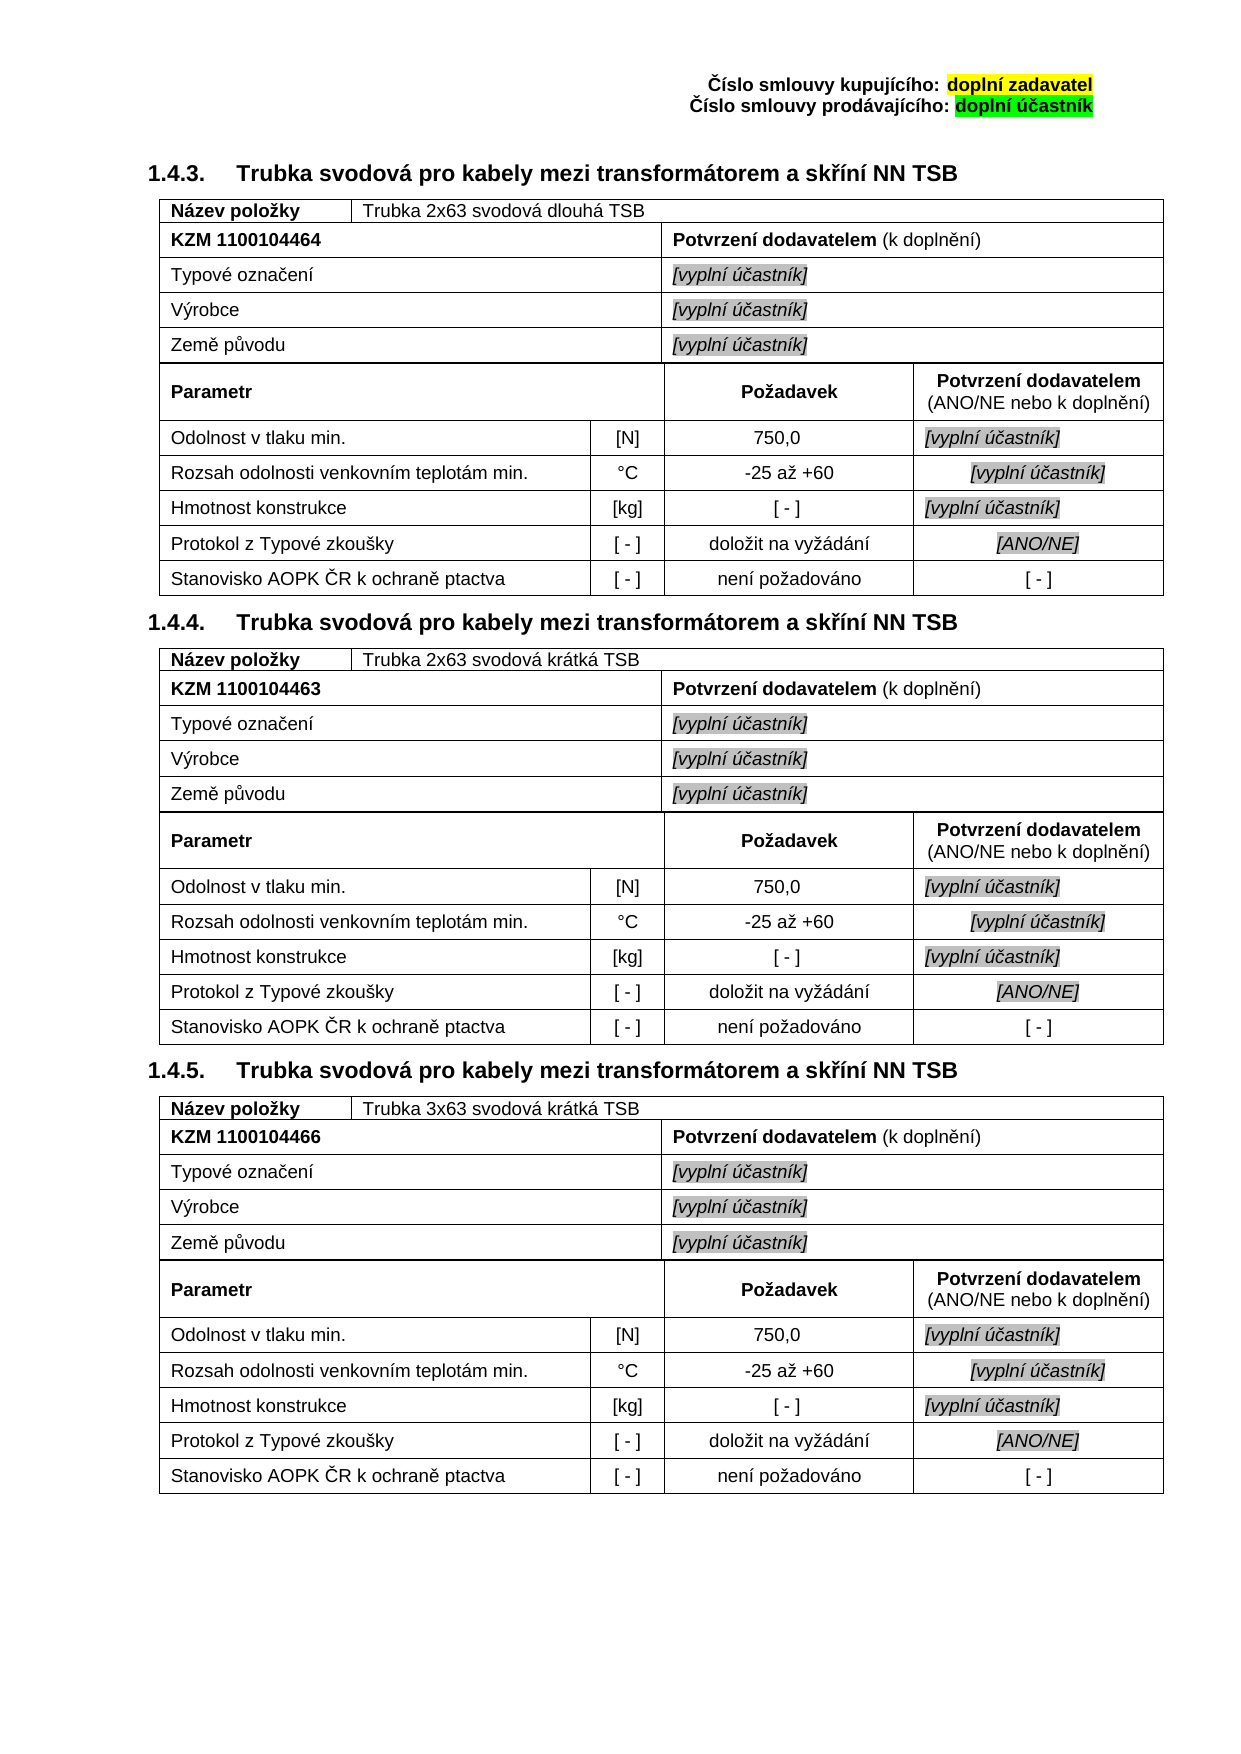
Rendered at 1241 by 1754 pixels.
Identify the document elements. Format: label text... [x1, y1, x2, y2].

table_cell Země původu [160, 328, 661, 362]
table_cell [ - ] [591, 1010, 664, 1044]
table_cell [vyplní účastník] [662, 258, 1163, 292]
table_cell není požadováno [665, 561, 913, 595]
table_cell [vyplní účastník] [914, 869, 1163, 903]
table_header Požadavek [665, 1261, 913, 1317]
table_cell není požadováno [665, 1010, 913, 1044]
table_cell [vyplní účastník] [914, 421, 1163, 455]
table_cell [vyplní účastník] [914, 905, 1163, 938]
table_header [591, 813, 664, 868]
table_cell Stanovisko AOPK ČR k ochraně ptactva [160, 561, 590, 595]
table_cell 750,0 [665, 869, 913, 903]
list Trubka svodová pro kabely mezi transformátorem a skříní NN TSB [148, 1057, 1093, 1084]
table_cell [vyplní účastník] [914, 456, 1163, 490]
table_cell Rozsah odolnosti venkovním teplotám min. [160, 905, 590, 938]
table_cell KZM 1100104464 [160, 223, 661, 257]
table_cell doložit na vyžádání [665, 975, 913, 1009]
table_cell Výrobce [160, 1190, 661, 1224]
table_cell [vyplní účastník] [662, 1225, 1163, 1259]
list Trubka svodová pro kabely mezi transformátorem a skříní NN TSB [148, 609, 1093, 635]
table_cell [kg] [591, 1388, 664, 1422]
table_cell [vyplní účastník] [914, 1388, 1163, 1422]
table_cell [vyplní účastník] [914, 1353, 1163, 1387]
table_header Parametr [160, 364, 591, 420]
table_cell [ - ] [665, 491, 913, 525]
table_cell [kg] [591, 491, 664, 525]
table_cell [vyplní účastník] [662, 777, 1163, 811]
table_header [591, 1261, 664, 1317]
table_cell °C [591, 1353, 664, 1387]
table_cell 750,0 [665, 421, 913, 455]
table_cell [ANO/NE] [914, 975, 1163, 1009]
table_cell KZM 1100104463 [160, 671, 661, 705]
table_cell [vyplní účastník] [662, 1190, 1163, 1224]
table_cell Typové označení [160, 258, 661, 292]
table_header Trubka 2x63 svodová krátká TSB [352, 649, 1163, 670]
table_header Název položky [160, 1097, 351, 1119]
table_cell [ - ] [914, 561, 1163, 595]
table_cell doložit na vyžádání [665, 526, 913, 560]
table_cell [ - ] [914, 1010, 1163, 1044]
table_cell [vyplní účastník] [662, 1155, 1163, 1189]
table_cell Hmotnost konstrukce [160, 1388, 590, 1422]
table_cell Protokol z Typové zkoušky [160, 975, 590, 1009]
table_cell [ - ] [591, 526, 664, 560]
table_cell [ANO/NE] [914, 526, 1163, 560]
table_cell [ANO/NE] [914, 1423, 1163, 1457]
table_header Trubka 3x63 svodová krátká TSB [352, 1097, 1163, 1119]
table_cell Potvrzení dodavatelem (k doplnění) [662, 671, 1163, 705]
table_cell Rozsah odolnosti venkovním teplotám min. [160, 1353, 590, 1387]
table_cell [vyplní účastník] [662, 741, 1163, 776]
table_cell KZM 1100104466 [160, 1120, 661, 1154]
table_cell [vyplní účastník] [914, 940, 1163, 974]
table_cell Protokol z Typové zkoušky [160, 1423, 590, 1457]
table_header Parametr [160, 813, 591, 868]
table_cell 750,0 [665, 1318, 913, 1352]
table_cell Odolnost v tlaku min. [160, 869, 590, 903]
table_cell Hmotnost konstrukce [160, 491, 590, 525]
table_cell [ - ] [665, 940, 913, 974]
table_cell Výrobce [160, 741, 661, 776]
table_cell [ - ] [591, 975, 664, 1009]
table_cell Typové označení [160, 706, 661, 740]
table_cell Odolnost v tlaku min. [160, 421, 590, 455]
table_cell [N] [591, 869, 664, 903]
table_cell Výrobce [160, 293, 661, 327]
table_header Potvrzení dodavatelem (ANO/NE nebo k doplnění) [914, 1261, 1163, 1317]
table_cell Stanovisko AOPK ČR k ochraně ptactva [160, 1010, 590, 1044]
table_cell [vyplní účastník] [914, 491, 1163, 525]
table_cell není požadováno [665, 1459, 913, 1492]
table_cell [ - ] [591, 561, 664, 595]
table_header Požadavek [665, 364, 913, 420]
table_cell Hmotnost konstrukce [160, 940, 590, 974]
table_header [591, 364, 664, 420]
table_cell -25 až +60 [665, 905, 913, 938]
table_cell Typové označení [160, 1155, 661, 1189]
table_cell [vyplní účastník] [662, 293, 1163, 327]
table_cell Země původu [160, 1225, 661, 1259]
table_cell doložit na vyžádání [665, 1423, 913, 1457]
table_cell [kg] [591, 940, 664, 974]
list Trubka svodová pro kabely mezi transformátorem a skříní NN TSB [148, 160, 1093, 186]
table_cell [vyplní účastník] [662, 328, 1163, 362]
table_cell [N] [591, 421, 664, 455]
table_cell Odolnost v tlaku min. [160, 1318, 590, 1352]
table_header Název položky [160, 200, 351, 222]
table_cell [ - ] [591, 1423, 664, 1457]
table_cell [vyplní účastník] [914, 1318, 1163, 1352]
table_cell Stanovisko AOPK ČR k ochraně ptactva [160, 1459, 590, 1492]
table_cell -25 až +60 [665, 1353, 913, 1387]
table_cell [ - ] [914, 1459, 1163, 1492]
table_cell -25 až +60 [665, 456, 913, 490]
table_header Trubka 2x63 svodová dlouhá TSB [352, 200, 1163, 222]
table_cell °C [591, 456, 664, 490]
table_cell [ - ] [665, 1388, 913, 1422]
table_cell Země původu [160, 777, 661, 811]
table_cell [N] [591, 1318, 664, 1352]
table_cell Protokol z Typové zkoušky [160, 526, 590, 560]
table_header Parametr [160, 1261, 591, 1317]
table_cell Rozsah odolnosti venkovním teplotám min. [160, 456, 590, 490]
table_cell Potvrzení dodavatelem (k doplnění) [662, 1120, 1163, 1154]
table_header Název položky [160, 649, 351, 670]
table_cell [ - ] [591, 1459, 664, 1492]
table_cell Potvrzení dodavatelem (k doplnění) [662, 223, 1163, 257]
table_cell [vyplní účastník] [662, 706, 1163, 740]
table_header Potvrzení dodavatelem (ANO/NE nebo k doplnění) [914, 364, 1163, 420]
table_header Požadavek [665, 813, 913, 868]
table_cell °C [591, 905, 664, 938]
table_header Potvrzení dodavatelem (ANO/NE nebo k doplnění) [914, 813, 1163, 868]
